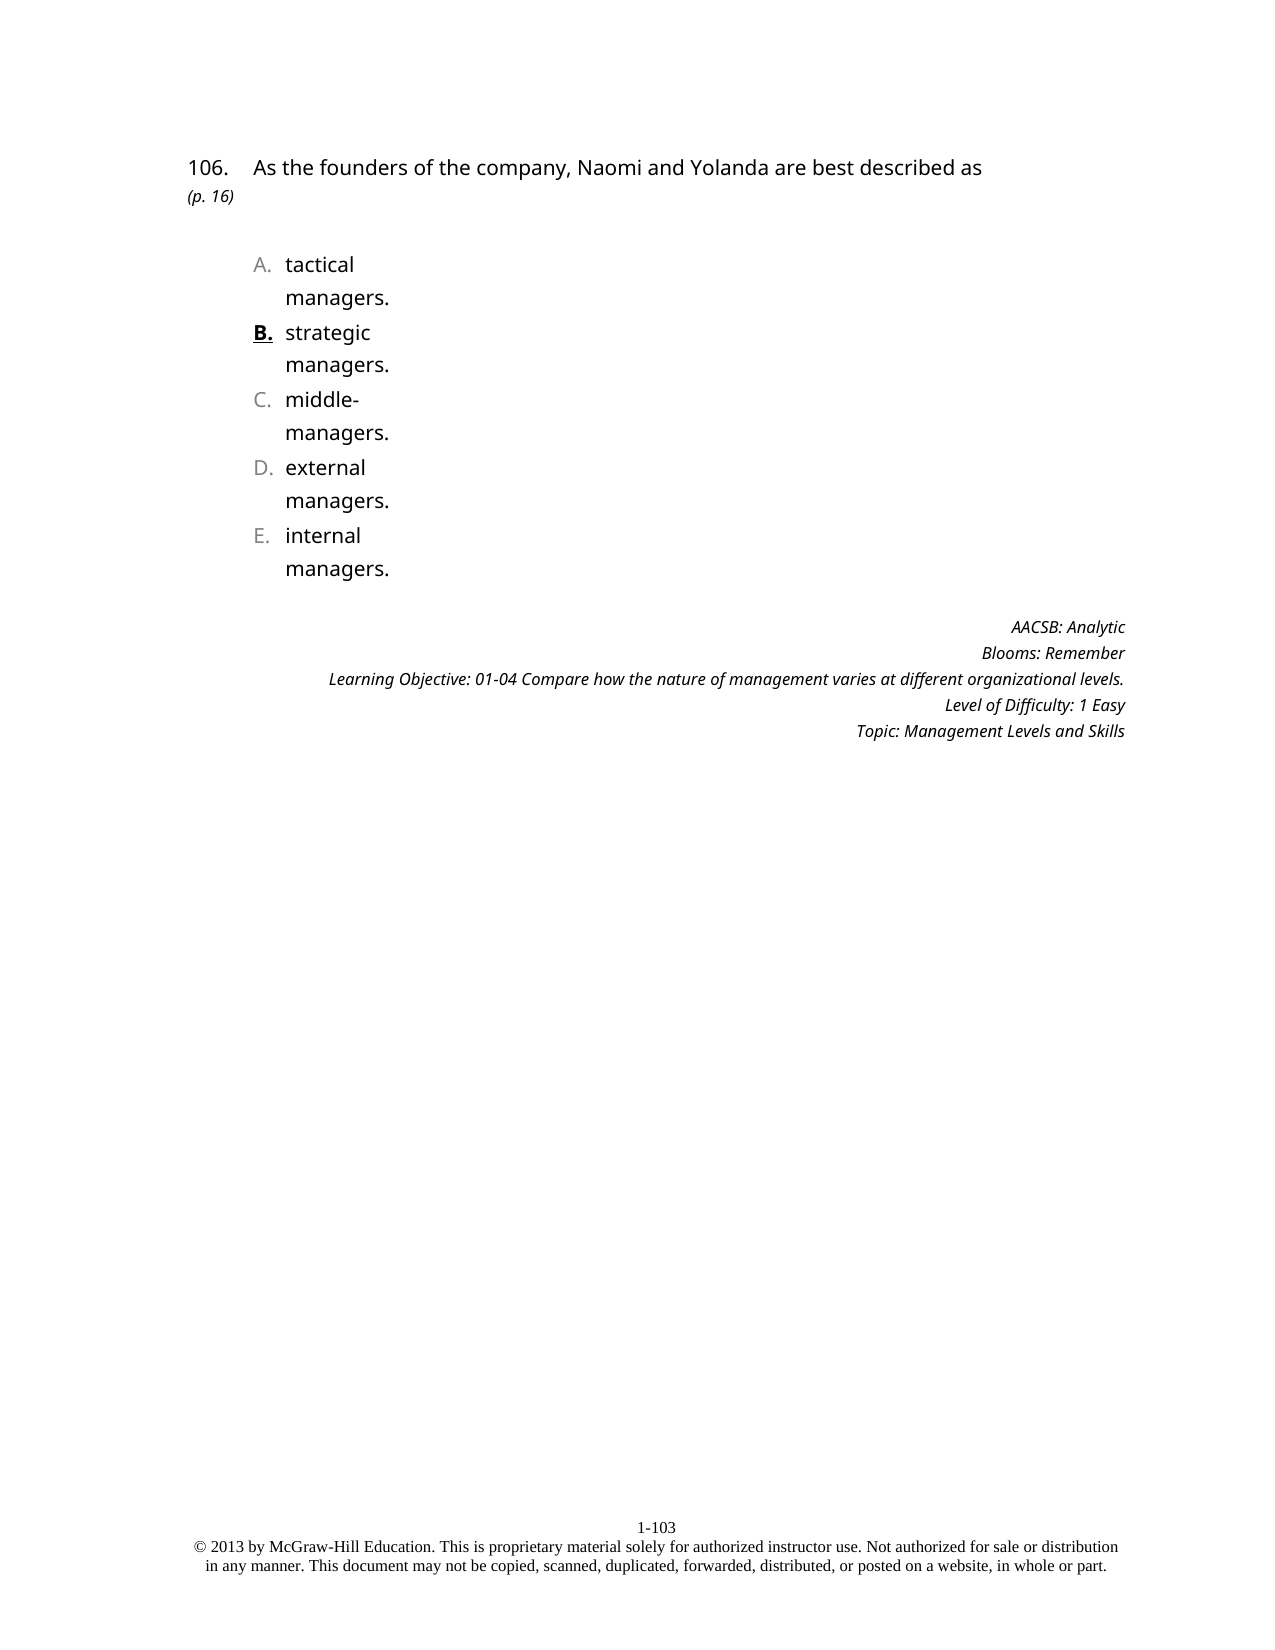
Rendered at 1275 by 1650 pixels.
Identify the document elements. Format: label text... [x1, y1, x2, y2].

table_header AACSB: Analytic Blooms: Remember Learning Objective: 01-04 Compare how the nature of management varies at different organizational levels. Level of Difficulty: 1 Easy Topic: Management Levels and Skills [188, 615, 1125, 778]
table_header 106. (p. 16) [188, 153, 253, 586]
table_header As the founders of the company, Naomi and Yolanda are best described as [253, 153, 1125, 586]
